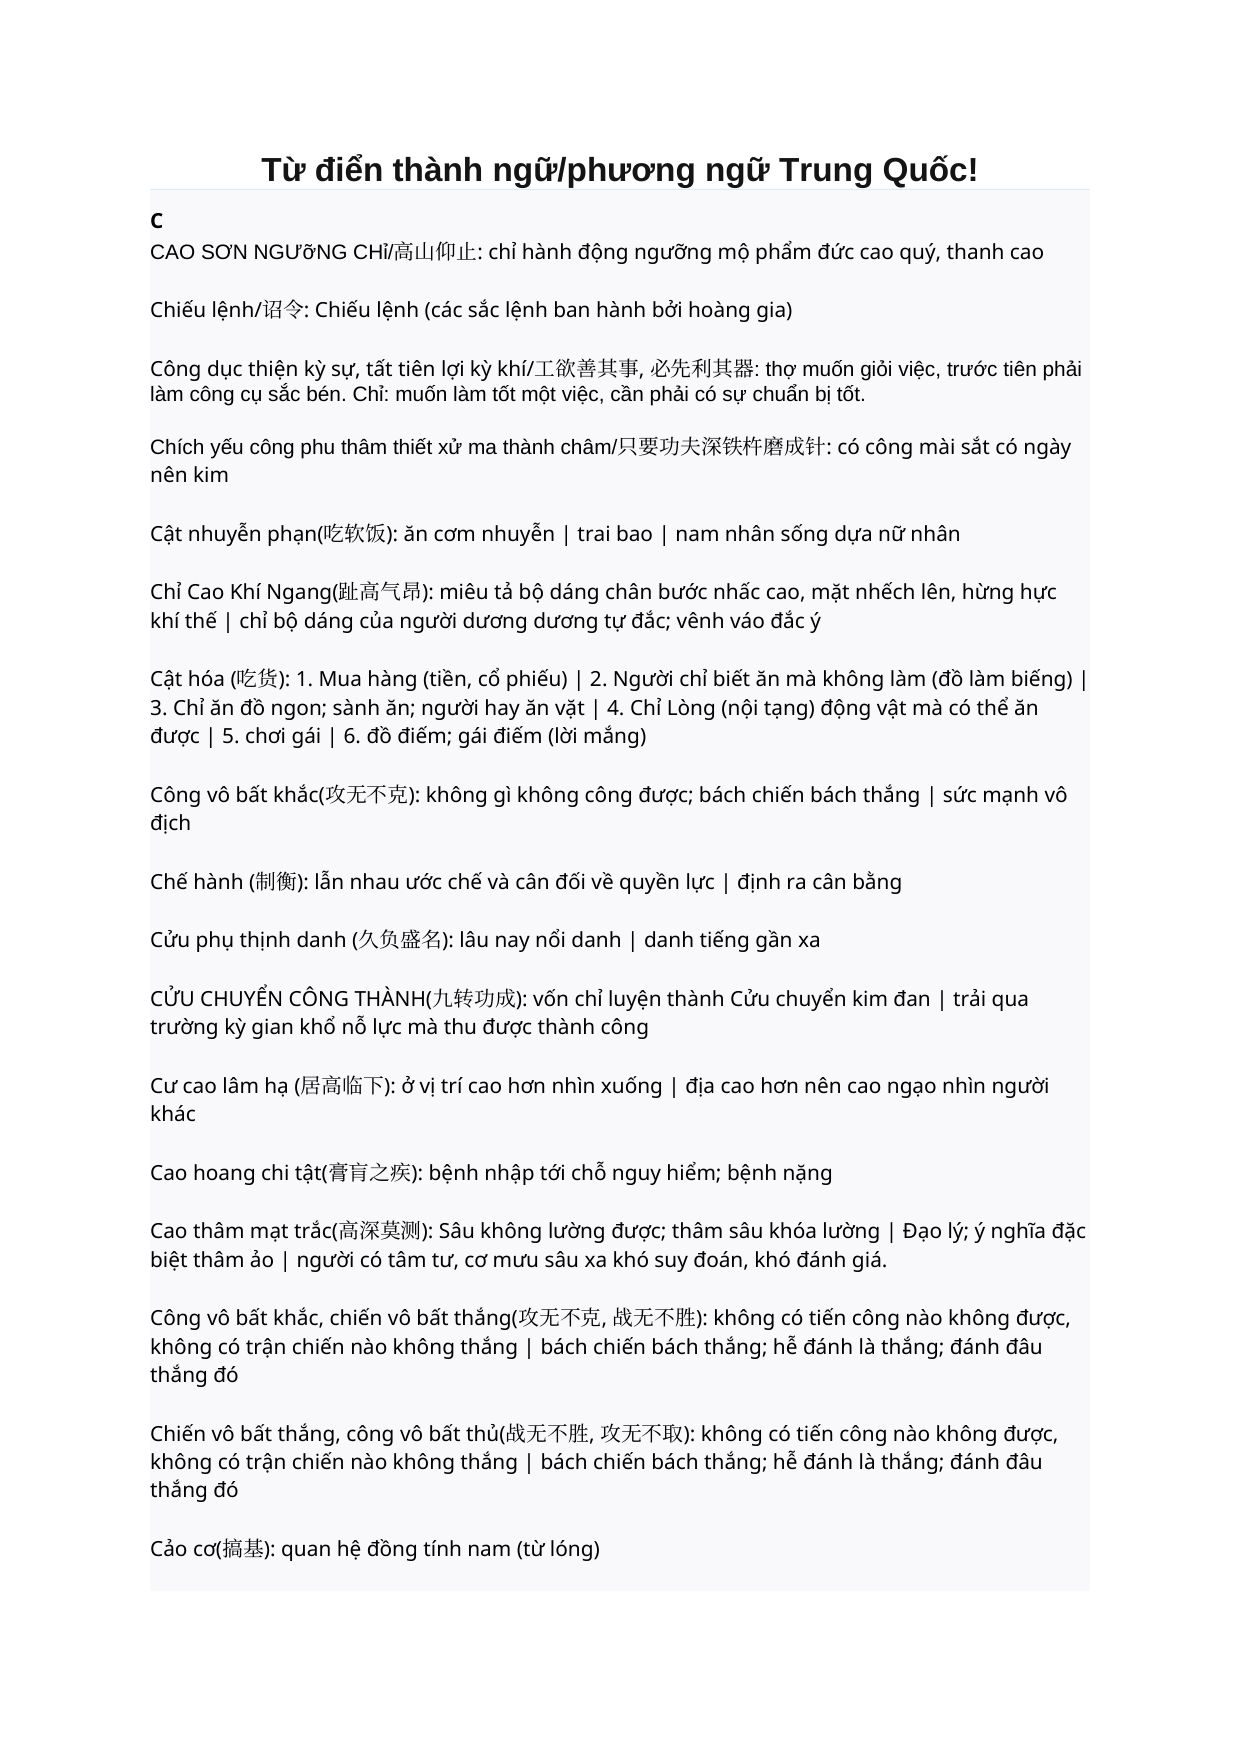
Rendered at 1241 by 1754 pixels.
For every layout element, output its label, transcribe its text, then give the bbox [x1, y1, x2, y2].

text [150, 190, 1090, 1591]
text Từ điển thành ngữ/phương ngữ Trung Quốc! [150, 150, 1090, 188]
